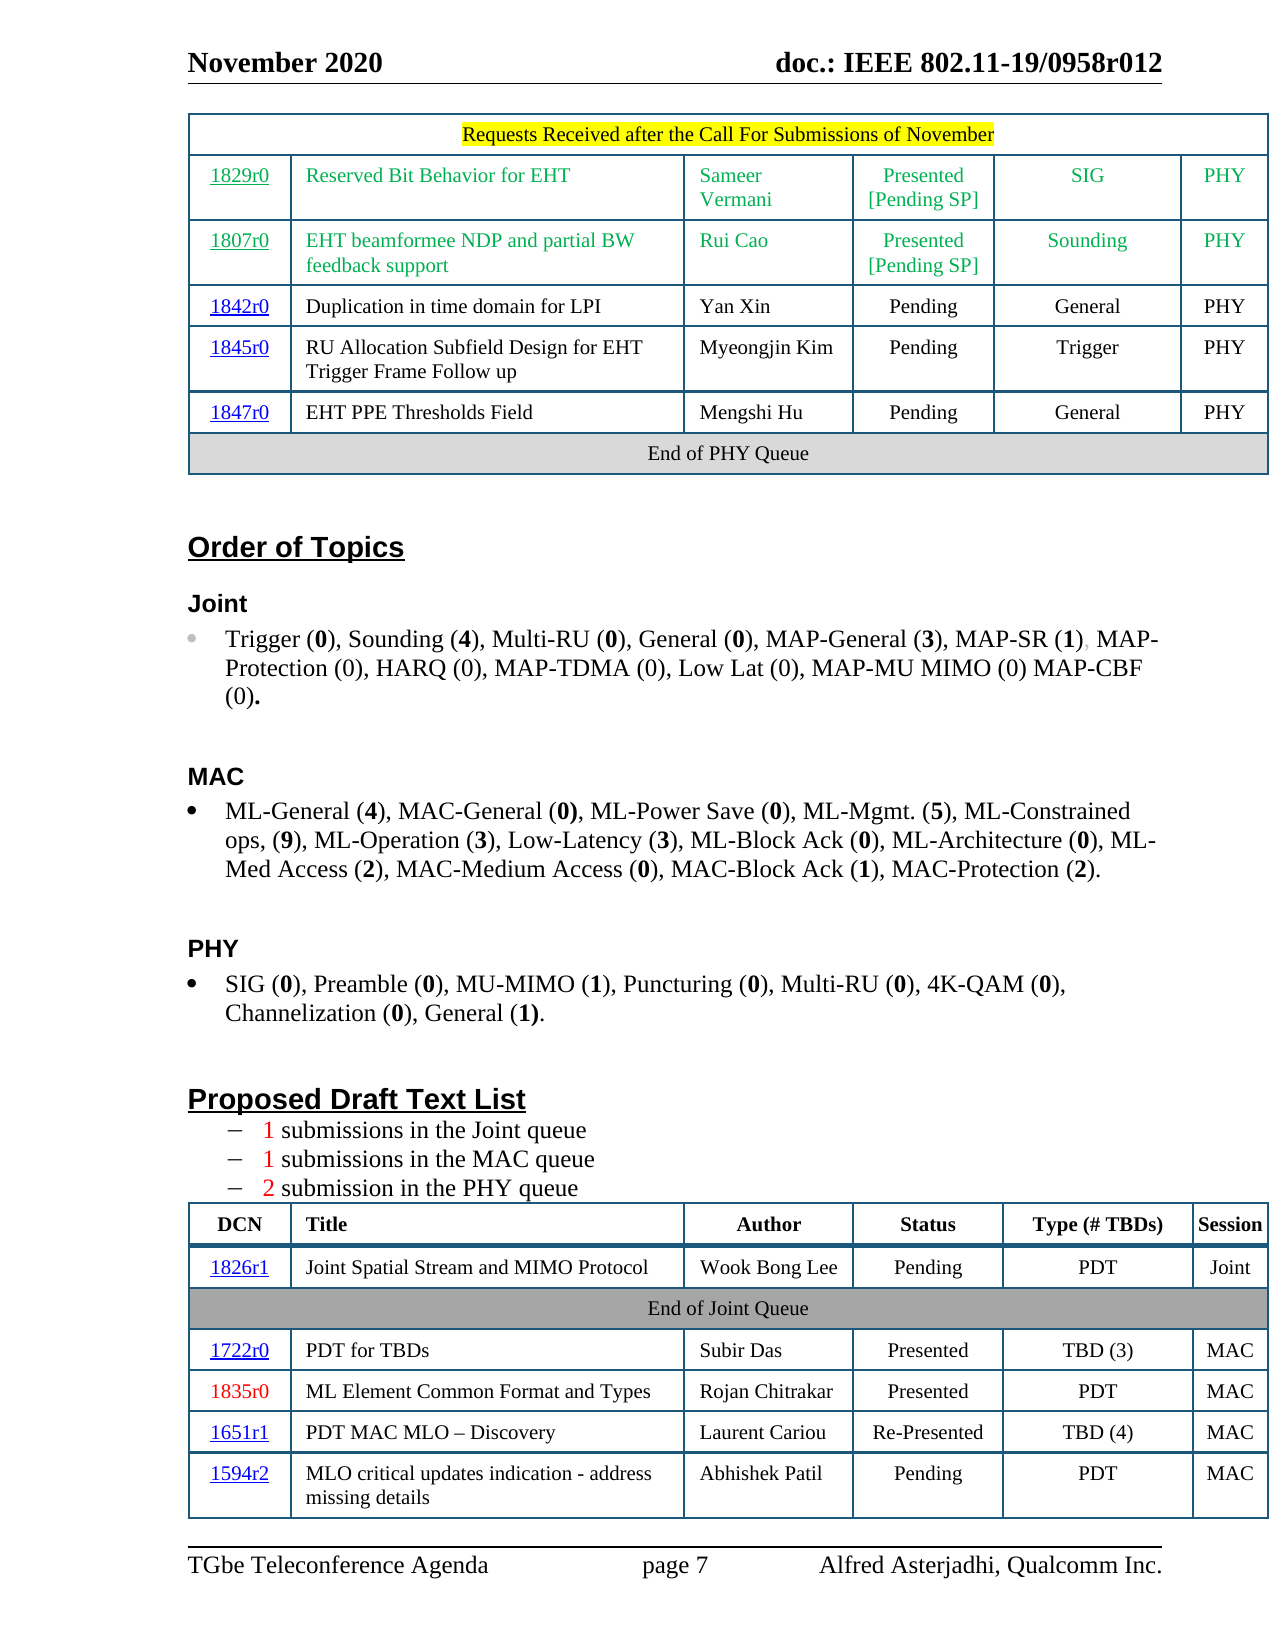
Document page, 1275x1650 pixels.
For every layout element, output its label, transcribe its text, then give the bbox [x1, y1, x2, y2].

table_cell MLO critical updates indication - address missing details [292, 1454, 683, 1517]
table_header Status [854, 1204, 1002, 1243]
table_cell Rui Cao [685, 221, 852, 284]
list 2 submission in the PHY queue [225, 1173, 1162, 1202]
table_cell Trigger [995, 327, 1180, 390]
table_cell SIG [995, 156, 1180, 219]
table_cell Presented [Pending SP] [854, 221, 993, 284]
table_cell MAC [1194, 1412, 1267, 1451]
table_cell 1845r0 [190, 327, 290, 390]
subtitle MAC [187, 761, 1162, 790]
table_cell General [995, 286, 1180, 325]
table_header DCN [190, 1204, 290, 1243]
table_cell General [995, 393, 1180, 432]
table_cell 1826r1 [190, 1248, 290, 1287]
table_cell End of Joint Queue [190, 1289, 1267, 1328]
table_cell Presented [854, 1330, 1002, 1369]
list ML-General (4), MAC-General (0), ML-Power Save (0), ML-Mgmt. (5), ML-Constrained ops, (9), ML-Operation (3), Low-Latency (3), ML-Block Ack (0), ML-Architecture (0), ML-Med Access (2), MAC-Medium Access (0), MAC-Block Ack (1), MAC-Protection (2). [187, 796, 1162, 883]
table_cell Yan Xin [685, 286, 852, 325]
table_cell Abhishek Patil [685, 1454, 852, 1517]
table_cell Joint Spatial Stream and MIMO Protocol [292, 1248, 683, 1287]
table_cell PDT [1004, 1454, 1192, 1517]
table_cell Wook Bong Lee [685, 1248, 852, 1287]
table_cell Laurent Cariou [685, 1412, 852, 1451]
table_cell TBD (4) [1004, 1412, 1192, 1451]
table_cell Subir Das [685, 1330, 852, 1369]
table_cell PDT MAC MLO – Discovery [292, 1412, 683, 1451]
table_cell 1594r2 [190, 1454, 290, 1517]
table_cell 1651r1 [190, 1412, 290, 1451]
table_header Title [292, 1204, 683, 1243]
table_header Type (# TBDs) [1004, 1204, 1192, 1243]
table_cell RU Allocation Subfield Design for EHT Trigger Frame Follow up [292, 327, 683, 390]
table_cell MAC [1194, 1330, 1267, 1369]
table_cell PHY [1182, 221, 1267, 284]
subtitle Proposed Draft Text List [187, 1082, 1162, 1116]
table_cell PDT [1004, 1248, 1192, 1287]
table_cell PHY [1182, 327, 1267, 390]
table_cell Re-Presented [854, 1412, 1002, 1451]
table_cell Presented [Pending SP] [854, 156, 993, 219]
table_cell Myeongjin Kim [685, 327, 852, 390]
list Trigger (0), Sounding (4), Multi-RU (0), General (0), MAP-General (3), MAP-SR (1), MAP-Protection (0), HARQ (0), MAP-TDMA (0), Low Lat (0), MAP-MU MIMO (0) MAP-CBF (0). [187, 624, 1162, 710]
table_cell Pending [854, 286, 993, 325]
table_cell EHT PPE Thresholds Field [292, 393, 683, 432]
subtitle PHY [187, 934, 1162, 963]
table_header Session [1194, 1204, 1267, 1243]
table_cell Reserved Bit Behavior for EHT [292, 156, 683, 219]
table_cell Pending [854, 327, 993, 390]
table_cell End of PHY Queue [190, 434, 1267, 473]
table_cell PHY [1182, 156, 1267, 219]
table_cell 1722r0 [190, 1330, 290, 1369]
table_cell 1842r0 [190, 286, 290, 325]
table_cell Pending [854, 1454, 1002, 1517]
table_cell PDT for TBDs [292, 1330, 683, 1369]
table_cell MAC [1194, 1371, 1267, 1410]
table_cell Mengshi Hu [685, 393, 852, 432]
list 1 submissions in the MAC queue [225, 1144, 1162, 1173]
table_cell 1835r0 [190, 1371, 290, 1410]
subtitle Joint [187, 589, 1162, 618]
table_header Author [685, 1204, 852, 1243]
table_cell ML Element Common Format and Types [292, 1371, 683, 1410]
table_cell Sounding [995, 221, 1180, 284]
table_cell Requests Received after the Call For Submissions of November [190, 115, 1267, 154]
table_cell PHY [1182, 393, 1267, 432]
table_cell TBD (3) [1004, 1330, 1192, 1369]
table_cell Pending [854, 1248, 1002, 1287]
table_cell Sameer Vermani [685, 156, 852, 219]
list 1 submissions in the Joint queue [225, 1116, 1162, 1144]
subtitle Order of Topics [187, 530, 1162, 564]
table_cell 1847r0 [190, 393, 290, 432]
table_cell PHY [1182, 286, 1267, 325]
table_cell Joint [1194, 1248, 1267, 1287]
table_cell Duplication in time domain for LPI [292, 286, 683, 325]
table_cell 1807r0 [190, 221, 290, 284]
table_cell Rojan Chitrakar [685, 1371, 852, 1410]
table_cell 1829r0 [190, 156, 290, 219]
list SIG (0), Preamble (0), MU-MIMO (1), Puncturing (0), Multi-RU (0), 4K-QAM (0), Channelization (0), General (1). [187, 969, 1162, 1027]
table_cell EHT beamformee NDP and partial BW feedback support [292, 221, 683, 284]
table_cell PDT [1004, 1371, 1192, 1410]
table_cell Presented [854, 1371, 1002, 1410]
table_cell MAC [1194, 1454, 1267, 1517]
table_cell Pending [854, 393, 993, 432]
